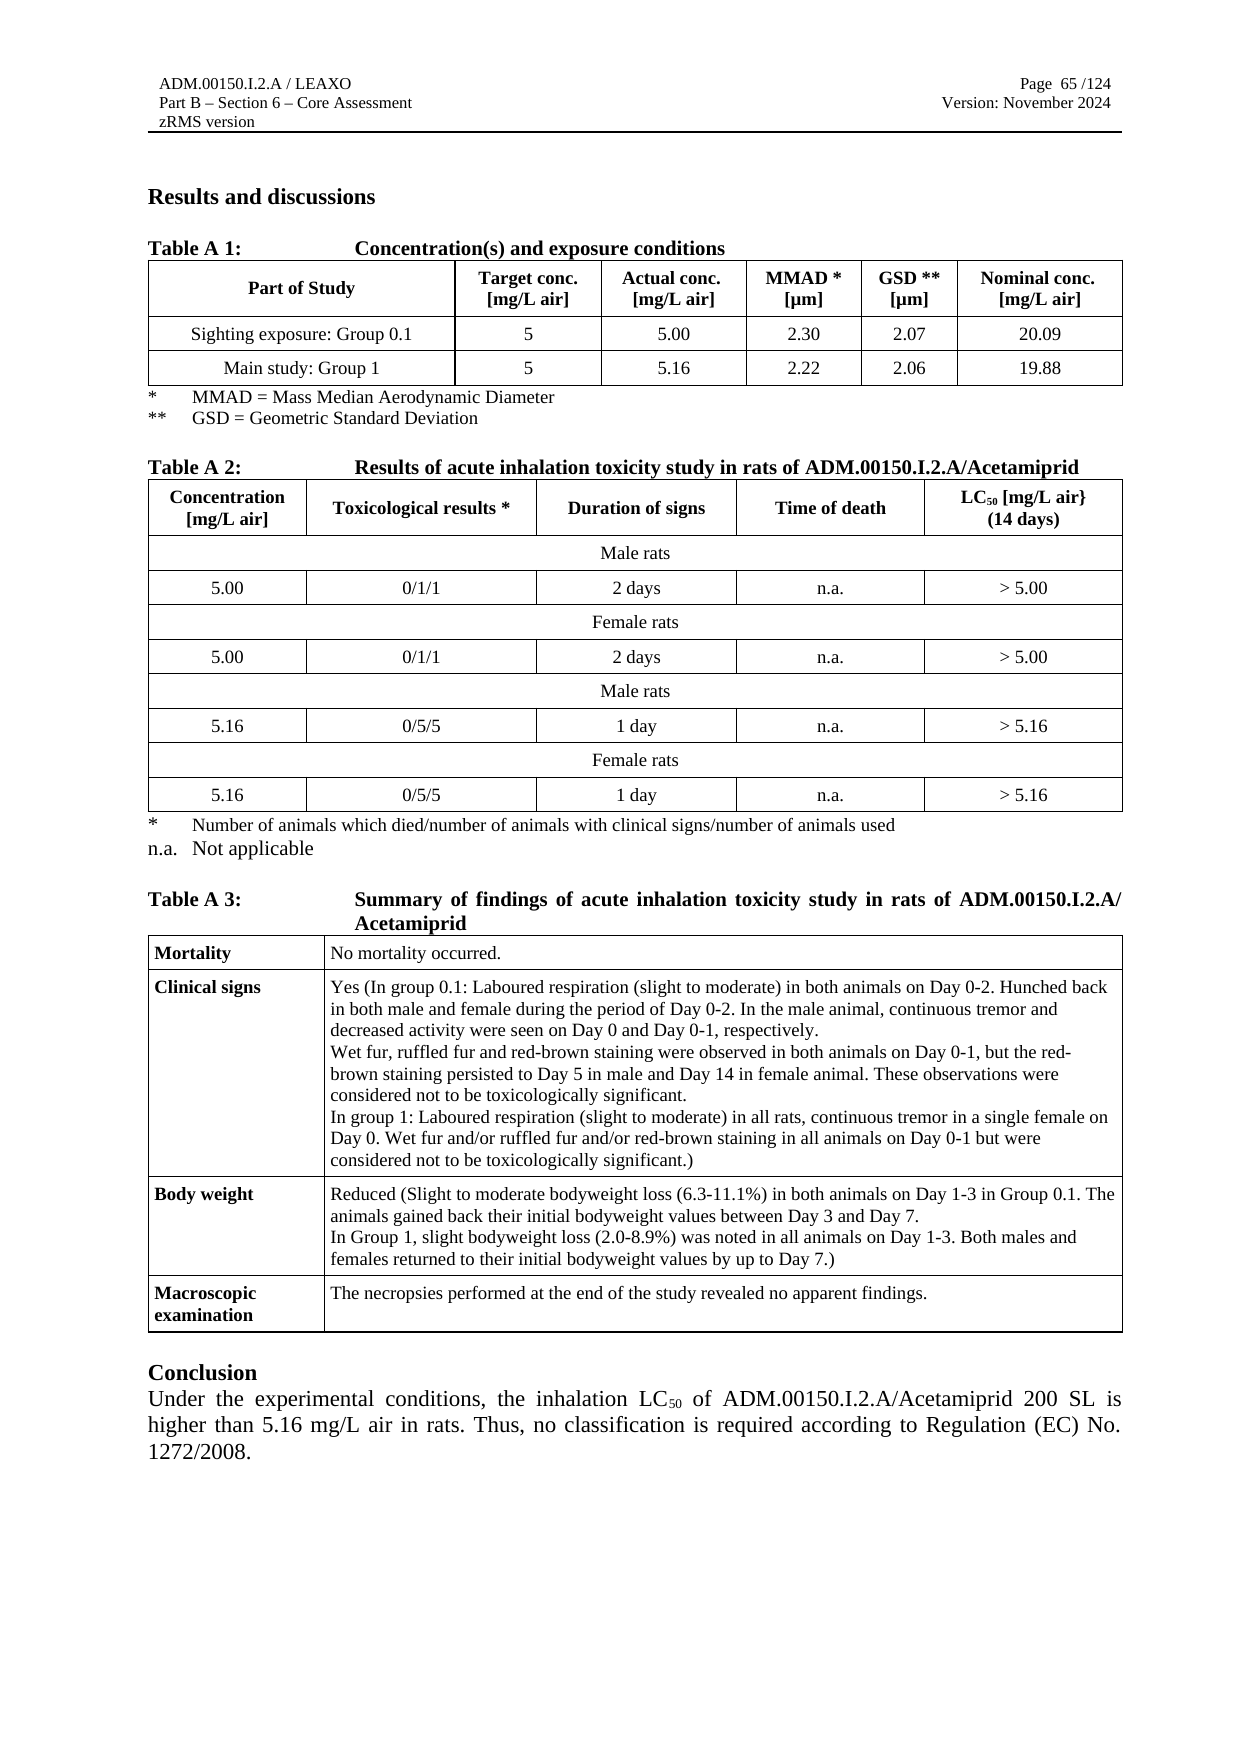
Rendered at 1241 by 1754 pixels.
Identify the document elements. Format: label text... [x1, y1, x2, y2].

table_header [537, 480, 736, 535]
text * Number of animals which died/number of animals with clinical signs/number of animals used [148, 812, 1122, 836]
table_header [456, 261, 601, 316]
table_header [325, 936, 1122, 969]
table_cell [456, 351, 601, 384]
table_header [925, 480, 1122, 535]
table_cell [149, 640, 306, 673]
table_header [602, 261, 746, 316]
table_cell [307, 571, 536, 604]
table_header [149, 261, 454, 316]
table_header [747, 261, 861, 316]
text Table A 1: Concentration(s) and exposure conditions [148, 236, 1122, 259]
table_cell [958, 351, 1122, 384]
text * MMAD = Mass Median Aerodynamic Diameter [148, 386, 1122, 407]
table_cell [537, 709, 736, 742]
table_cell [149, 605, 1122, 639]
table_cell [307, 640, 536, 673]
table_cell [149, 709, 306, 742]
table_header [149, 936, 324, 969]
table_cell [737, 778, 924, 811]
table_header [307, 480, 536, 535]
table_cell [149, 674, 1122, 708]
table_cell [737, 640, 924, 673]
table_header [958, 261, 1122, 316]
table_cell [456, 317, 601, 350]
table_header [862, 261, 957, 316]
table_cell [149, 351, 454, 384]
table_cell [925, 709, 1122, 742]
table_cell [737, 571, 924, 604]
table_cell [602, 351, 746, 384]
text n.a. Not applicable [148, 836, 1122, 860]
text Results and discussions [148, 183, 1122, 209]
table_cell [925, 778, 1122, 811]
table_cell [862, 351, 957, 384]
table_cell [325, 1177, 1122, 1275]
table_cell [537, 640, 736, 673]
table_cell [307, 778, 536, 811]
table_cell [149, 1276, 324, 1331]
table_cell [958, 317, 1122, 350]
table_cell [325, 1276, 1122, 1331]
text Under the experimental conditions, the inhalation LC50 of ADM.00150.I.2.A/Acetamiprid 200 SL is higher than 5.16 mg/L air in rats. Thus, no classification is required according to Regulation (EC) No. 1272/2008. [148, 1385, 1122, 1464]
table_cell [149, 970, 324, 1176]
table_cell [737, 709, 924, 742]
text Table A 3: Summary of findings of acute inhalation toxicity study in rats of ADM.00150.I.2.A/ Acetamiprid [148, 887, 1122, 935]
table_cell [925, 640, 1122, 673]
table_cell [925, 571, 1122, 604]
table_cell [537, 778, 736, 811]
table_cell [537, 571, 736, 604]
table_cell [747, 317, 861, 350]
text Conclusion [148, 1359, 1122, 1385]
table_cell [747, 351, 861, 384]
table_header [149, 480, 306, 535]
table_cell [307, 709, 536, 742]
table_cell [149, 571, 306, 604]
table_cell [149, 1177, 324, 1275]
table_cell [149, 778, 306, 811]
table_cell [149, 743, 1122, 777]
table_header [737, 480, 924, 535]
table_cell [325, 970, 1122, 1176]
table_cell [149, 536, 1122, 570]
text Table A 2: Results of acute inhalation toxicity study in rats of ADM.00150.I.2.A/Acetamiprid [148, 455, 1122, 479]
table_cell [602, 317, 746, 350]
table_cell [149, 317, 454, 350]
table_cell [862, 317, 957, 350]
text ** GSD = Geometric Standard Deviation [148, 407, 1122, 429]
